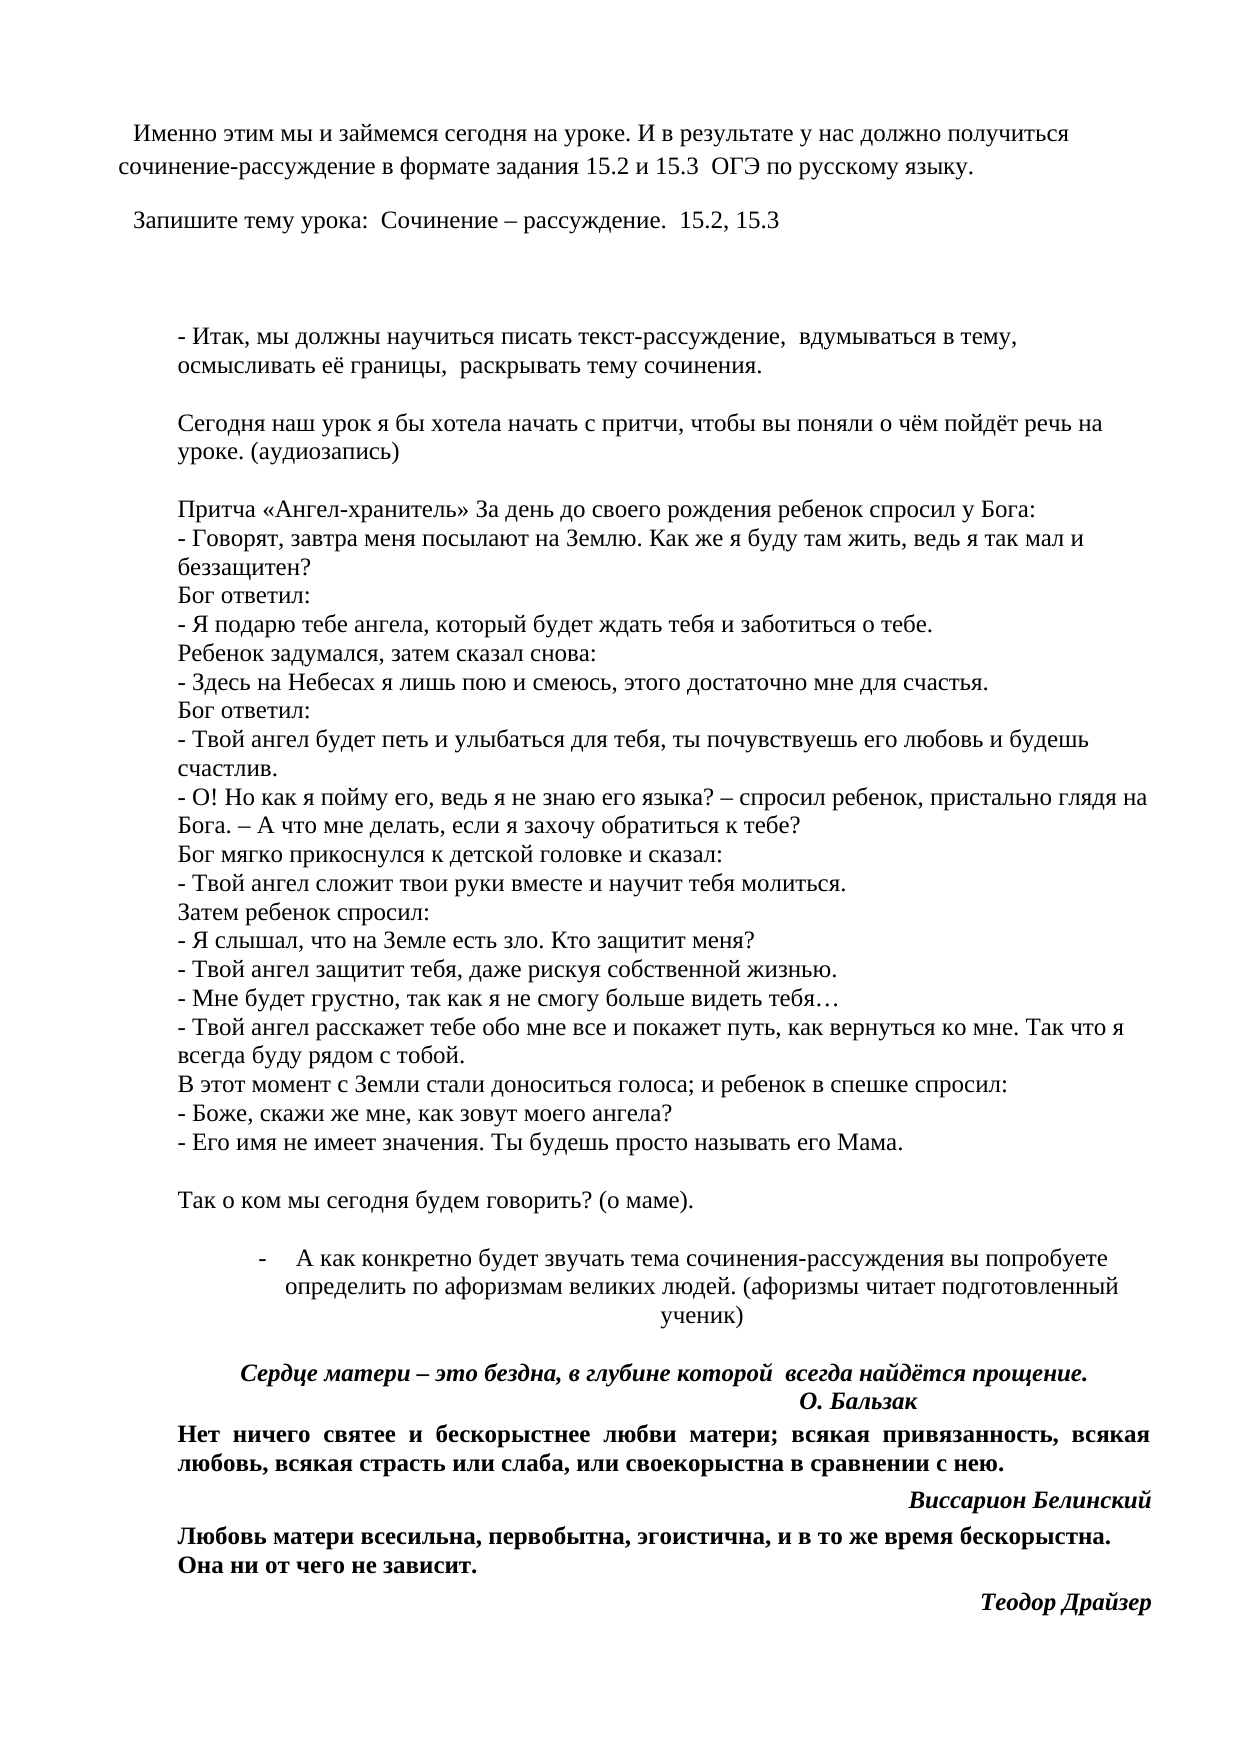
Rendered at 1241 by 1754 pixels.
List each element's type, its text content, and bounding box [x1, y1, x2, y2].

text Запишите тему урока: Сочинение – рассуждение. 15.2, 15.3 [118, 205, 1152, 234]
text Нет ничего святее и бескорыстнее любви матери; всякая привязанность, всякая любовь, всякая страсть или слаба, или своекорыстна в сравнении с нею. [177, 1419, 1152, 1477]
text О. Бальзак [177, 1386, 1152, 1415]
list А как конкретно будет звучать тема сочинения-рассуждения вы попробуете определить по афоризмам великих людей. (афоризмы читает подготовленный ученик) [215, 1243, 1152, 1329]
text Сегодня наш урок я бы хотела начать с притчи, чтобы вы поняли о чём пойдёт речь на уроке. (аудиозапись) [177, 408, 1152, 465]
text Именно этим мы и займемся сегодня на уроке. И в результате у нас должно получиться сочинение-рассуждение в формате задания 15.2 и 15.3 ОГЭ по русскому языку. [118, 118, 1152, 180]
text Любовь матери всесильна, первобытна, эгоистична, и в то же время бескорыстна. Она ни от чего не зависит. [177, 1521, 1152, 1579]
text Виссарион Белинский [177, 1485, 1152, 1513]
text Сердце матери – это бездна, в глубине которой всегда найдётся прощение. [177, 1358, 1152, 1386]
text Притча «Ангел-хранитель» За день до своего рождения ребенок спросил у Бога: - Говорят, завтра меня посылают на Землю. Как же я буду там жить, ведь я так мал и беззащитен? Бог ответил: - Я подарю тебе ангела, который будет ждать тебя и заботиться о тебе. Ребенок задумался, затем сказал снова: - Здесь на Небесах я лишь пою и смеюсь, этого достаточно мне для счастья. Бог ответил: - Твой ангел будет петь и улыбаться для тебя, ты почувствуешь его любовь и будешь счастлив. - О! Но как я пойму его, ведь я не знаю его языка? – спросил ребенок, пристально глядя на Бога. – А что мне делать, если я захочу обратиться к тебе? Бог мягко прикоснулся к детской головке и сказал: - Твой ангел сложит твои руки вместе и научит тебя молиться. Затем ребенок спросил: - Я слышал, что на Земле есть зло. Кто защитит меня? - Твой ангел защитит тебя, даже рискуя собственной жизнью. - Мне будет грустно, так как я не смогу больше видеть тебя… - Твой ангел расскажет тебе обо мне все и покажет путь, как вернуться ко мне. Так что я всегда буду рядом с тобой. В этот момент с Земли стали доноситься голоса; и ребенок в спешке спросил: - Боже, скажи же мне, как зовут моего ангела? - Его имя не имеет значения. Ты будешь просто называть его Мама. [177, 494, 1152, 1156]
text Так о ком мы сегодня будем говорить? (о маме). [177, 1185, 1152, 1213]
text - Итак, мы должны научиться писать текст-рассуждение, вдумываться в тему, осмысливать её границы, раскрывать тему сочинения. [177, 321, 1152, 378]
text Теодор Драйзер [177, 1587, 1152, 1615]
